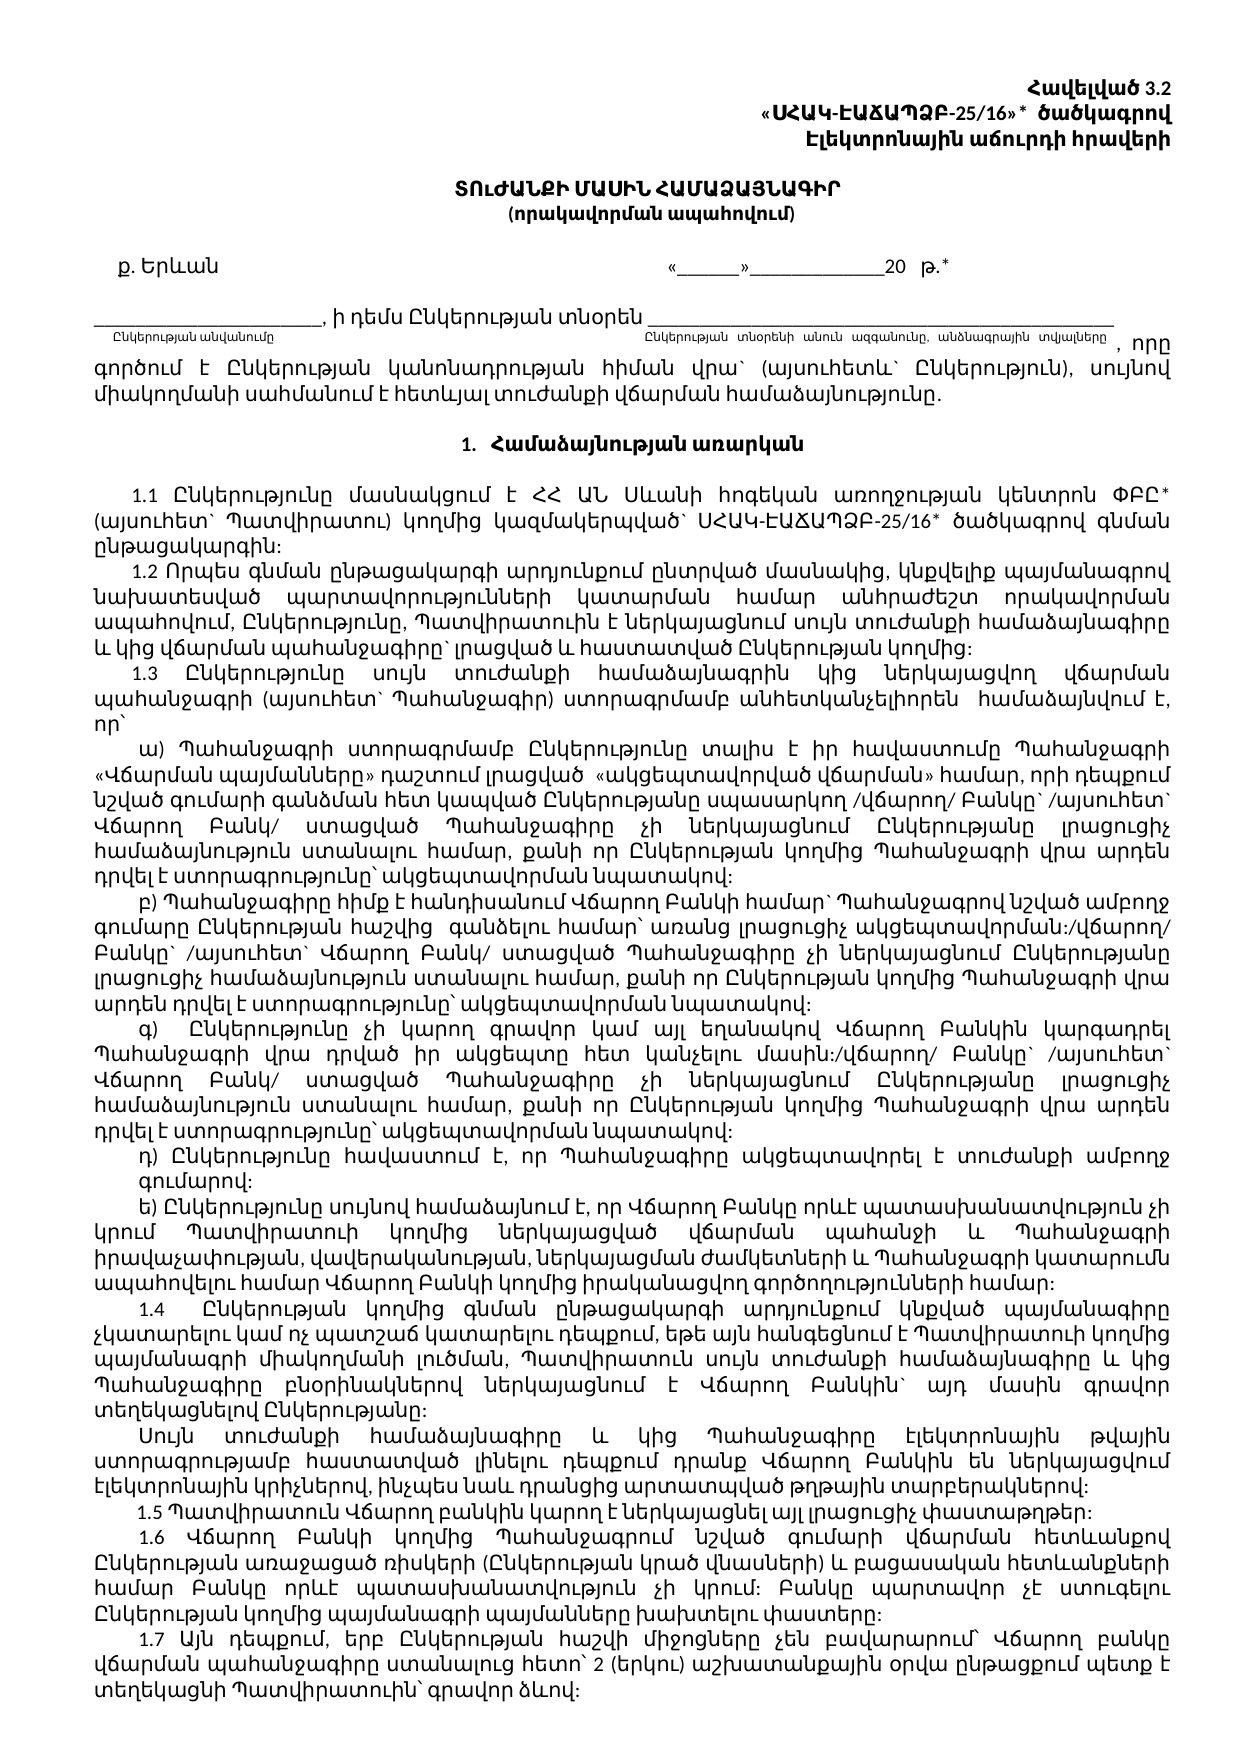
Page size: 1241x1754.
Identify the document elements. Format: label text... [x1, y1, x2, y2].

text 1.5 Պատվիրատուն Վճարող բանկին կարող է ներկայացնել այլ լրացուցիչ փաստաթղթեր: [94, 1499, 1171, 1524]
text ՏՈւԺԱՆՔԻ ՄԱՍԻՆ ՀԱՄԱՁԱՅՆԱԳԻՐ [94, 177, 1171, 202]
text ե) Ընկերությունը սույնով համաձայնում է, որ Վճարող Բանկը որևէ պատասխանատվություն չի կրում Պատվիրատուի կողմից ներկայացված վճարման պահանջի և Պահանջագրի իրավաչափության, վավերականության, ներկայացման ժամկետների և Պահանջագրի կատարումն ապահովելու համար Վճարող Բանկի կողմից իրականացվող գործողությունների համար: [94, 1194, 1171, 1296]
text գ) Ընկերությունը չի կարող գրավոր կամ այլ եղանակով Վճարող Բանկին կարգադրել Պահանջագրի վրա դրված իր ակցեպտը հետ կանչելու մասին:/վճարող/ Բանկը` /այսուհետ` Վճարող Բանկ/ ստացված Պահանջագիրը չի ներկայացնում Ընկերությանը լրացուցիչ համաձայնություն ստանալու համար, քանի որ Ընկերության կողմից Պահանջագրի վրա արդեն դրվել է ստորագրությունը՝ ակցեպտավորման նպատակով: [94, 1016, 1171, 1143]
text Հավելված 3.2 [94, 75, 1171, 100]
text Էլեկտրոնային աճուրդի հրավերի [94, 126, 1171, 151]
text բ) Պահանջագիրը հիմք է հանդիսանում Վճարող Բանկի համար` Պահանջագրով նշված ամբողջ գումարը Ընկերության հաշվից գանձելու համար՝ առանց լրացուցիչ ակցեպտավորման:/վճարող/ Բանկը` /այսուհետ` Վճարող Բանկ/ ստացված Պահանջագիրը չի ներկայացնում Ընկերությանը լրացուցիչ համաձայնություն ստանալու համար, քանի որ Ընկերության կողմից Պահանջագրի վրա արդեն դրվել է ստորագրությունը՝ ակցեպտավորման նպատակով: [94, 889, 1171, 1016]
text Սույն տուժանքի համաձայնագիրը և կից Պահանջագիրը էլեկտրոնային թվային ստորագրությամբ հաստատված լինելու դեպքում դրանք Վճարող Բանկին են ներկայացվում էլեկտրոնային կրիչներով, ինչպես նաև դրանցից արտատպված թղթային տարբերակներով: [94, 1423, 1171, 1499]
text (որակավորման ապահովում) [94, 202, 1171, 225]
text ա) Պահանջագրի ստորագրմամբ Ընկերությունը տալիս է իր հավաստումը Պահանջագրի «Վճարման պայմանները» դաշտում լրացված «ակցեպտավորված վճարման» համար, որի դեպքում նշված գումարի գանձման հետ կապված Ընկերությանը սպասարկող /վճարող/ Բանկը` /այսուհետ` Վճարող Բանկ/ ստացված Պահանջագիրը չի ներկայացնում Ընկերությանը լրացուցիչ համաձայնություն ստանալու համար, քանի որ Ընկերության կողմից Պահանջագրի վրա արդեն դրվել է ստորագրությունը՝ ակցեպտավորման նպատակով: [94, 737, 1171, 889]
text ______________________, ի դեմս Ընկերության տնօրեն _____________________________________________ [94, 304, 1171, 330]
text դ) Ընկերությունը հավաստում է, որ Պահանջագիրը ակցեպտավորել է տուժանքի ամբողջ գումարով: [138, 1143, 1171, 1194]
text 1.4 Ընկերության կողմից գնման ընթացակարգի արդյունքում կնքված պայմանագիրը չկատարելու կամ ոչ պատշաճ կատարելու դեպքում, եթե այն հանգեցնում է Պատվիրատուի կողմից պայմանագրի միակողմանի լուծման, Պատվիրատուն սույն տուժանքի համաձայնագիրը և կից Պահանջագիրը բնօրինակներով ներկայացնում է Վճարող Բանկին` այդ մասին գրավոր տեղեկացնելով Ընկերությանը: [94, 1296, 1171, 1423]
text «ՍՀԱԿ-ԷԱՃԱՊՁԲ-25/16»* ծածկագրով [94, 100, 1171, 126]
text 1.3 Ընկերությունը սույն տուժանքի համաձայնագրին կից ներկայացվող վճարման պահանջագրի (այսուհետ` Պահանջագիր) ստորագրմամբ անհետկանչելիորեն համաձայնվում է, որ՝ [94, 660, 1171, 737]
text 1.1 Ընկերությունը մասնակցում է ՀՀ ԱՆ Սևանի հոգեկան առողջության կենտրոն ՓԲԸ* (այսուհետ` Պատվիրատու) կողմից կազմակերպված` ՍՀԱԿ-ԷԱՃԱՊՁԲ-25/16* ծածկագրով գնման ընթացակարգին: [94, 482, 1171, 559]
text Ընկերության անվանումը Ընկերության տնօրենի անուն ազգանունը, անձնագրային տվյալները , որը գործում է Ընկերության կանոնադրության հիման վրա` (այսուհետև` Ընկերություն), սույնով միակողմանի սահմանում է հետևյալ տուժանքի վճարման համաձայնությունը. [94, 330, 1171, 406]
text 1.6 Վճարող Բանկի կողմից Պահանջագրում նշված գումարի վճարման հետևանքով Ընկերության առաջացած ռիսկերի (Ընկերության կրած վնասների) և բացասական հետևանքների համար Բանկը որևէ պատասխանատվություն չի կրում: Բանկը պարտավոր չէ ստուգելու Ընկերության կողմից պայմանագրի պայմանները խախտելու փաստերը: [94, 1524, 1171, 1626]
text 1.2 Որպես գնման ընթացակարգի արդյունքում ընտրված մասնակից, կնքվելիք պայմանագրով նախատեսված պարտավորությունների կատարման համար անհրաժեշտ որակավորման ապահովում, Ընկերությունը, Պատվիրատուին է ներկայացնում սույն տուժանքի համաձայնագիրը և կից վճարման պահանջագիրը` լրացված և հաստատված Ընկերության կողմից: [94, 559, 1171, 660]
text 1.7 Այն դեպքում, երբ Ընկերության հաշվի միջոցները չեն բավարարում՝ Վճարող բանկը վճարման պահանջագիրը ստանալուց հետո՝ 2 (երկու) աշխատանքային օրվա ընթացքում պետք է տեղեկացնի Պատվիրատուին՝ գրավոր ձևով: [94, 1626, 1171, 1702]
text 1. Համաձայնության առարկան [94, 432, 1171, 457]
text ք. Երևան «______»_____________20 թ.* [94, 254, 1171, 279]
